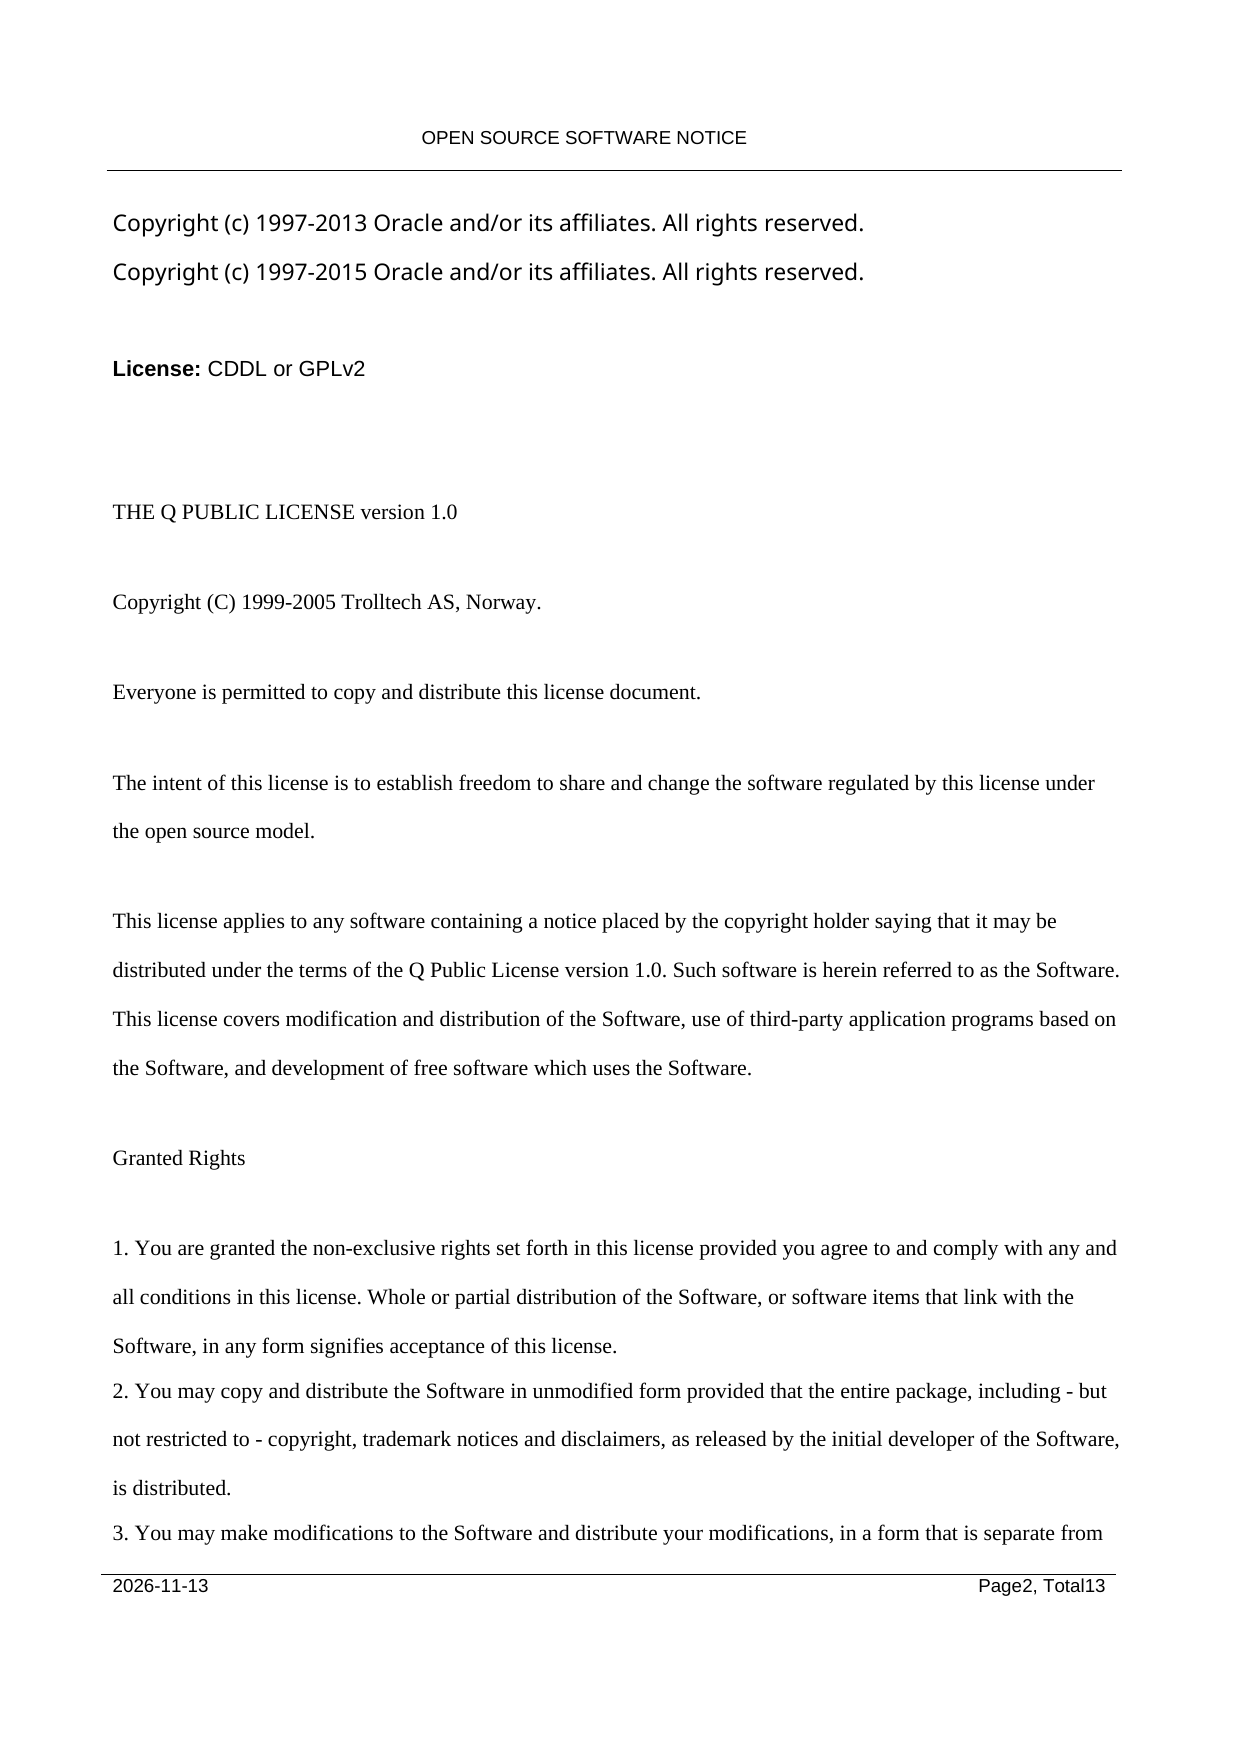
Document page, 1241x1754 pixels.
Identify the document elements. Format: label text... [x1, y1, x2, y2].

text Copyright (C) 1999-2005 Trolltech AS, Norway. [112, 585, 1128, 618]
text The intent of this license is to establish freedom to share and change the software regulated by this license under the open source model. [112, 766, 1128, 847]
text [112, 206, 1128, 336]
text License: CDDL or GPLv2 [112, 353, 1128, 385]
text 2. You may copy and distribute the Software in unmodified form provided that the entire package, including - but not restricted to - copyright, trademark notices and disclaimers, as released by the initial developer of the Software, is distributed. [112, 1374, 1128, 1504]
text 1. You are granted the non-exclusive rights set forth in this license provided you agree to and comply with any and all conditions in this license. Whole or partial distribution of the Software, or software items that link with the Software, in any form signifies acceptance of this license. [112, 1231, 1128, 1361]
text This license applies to any software containing a notice placed by the copyright holder saying that it may be distributed under the terms of the Q Public License version 1.0. Such software is herein referred to as the Software. This license covers modification and distribution of the Software, use of third-party application programs based on the Software, and development of free software which uses the Software. [112, 905, 1128, 1083]
text Everyone is permitted to copy and distribute this license document. [112, 676, 1128, 708]
text Granted Rights [112, 1141, 1128, 1174]
text THE Q PUBLIC LICENSE version 1.0 [112, 495, 1128, 528]
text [112, 1517, 1128, 1549]
